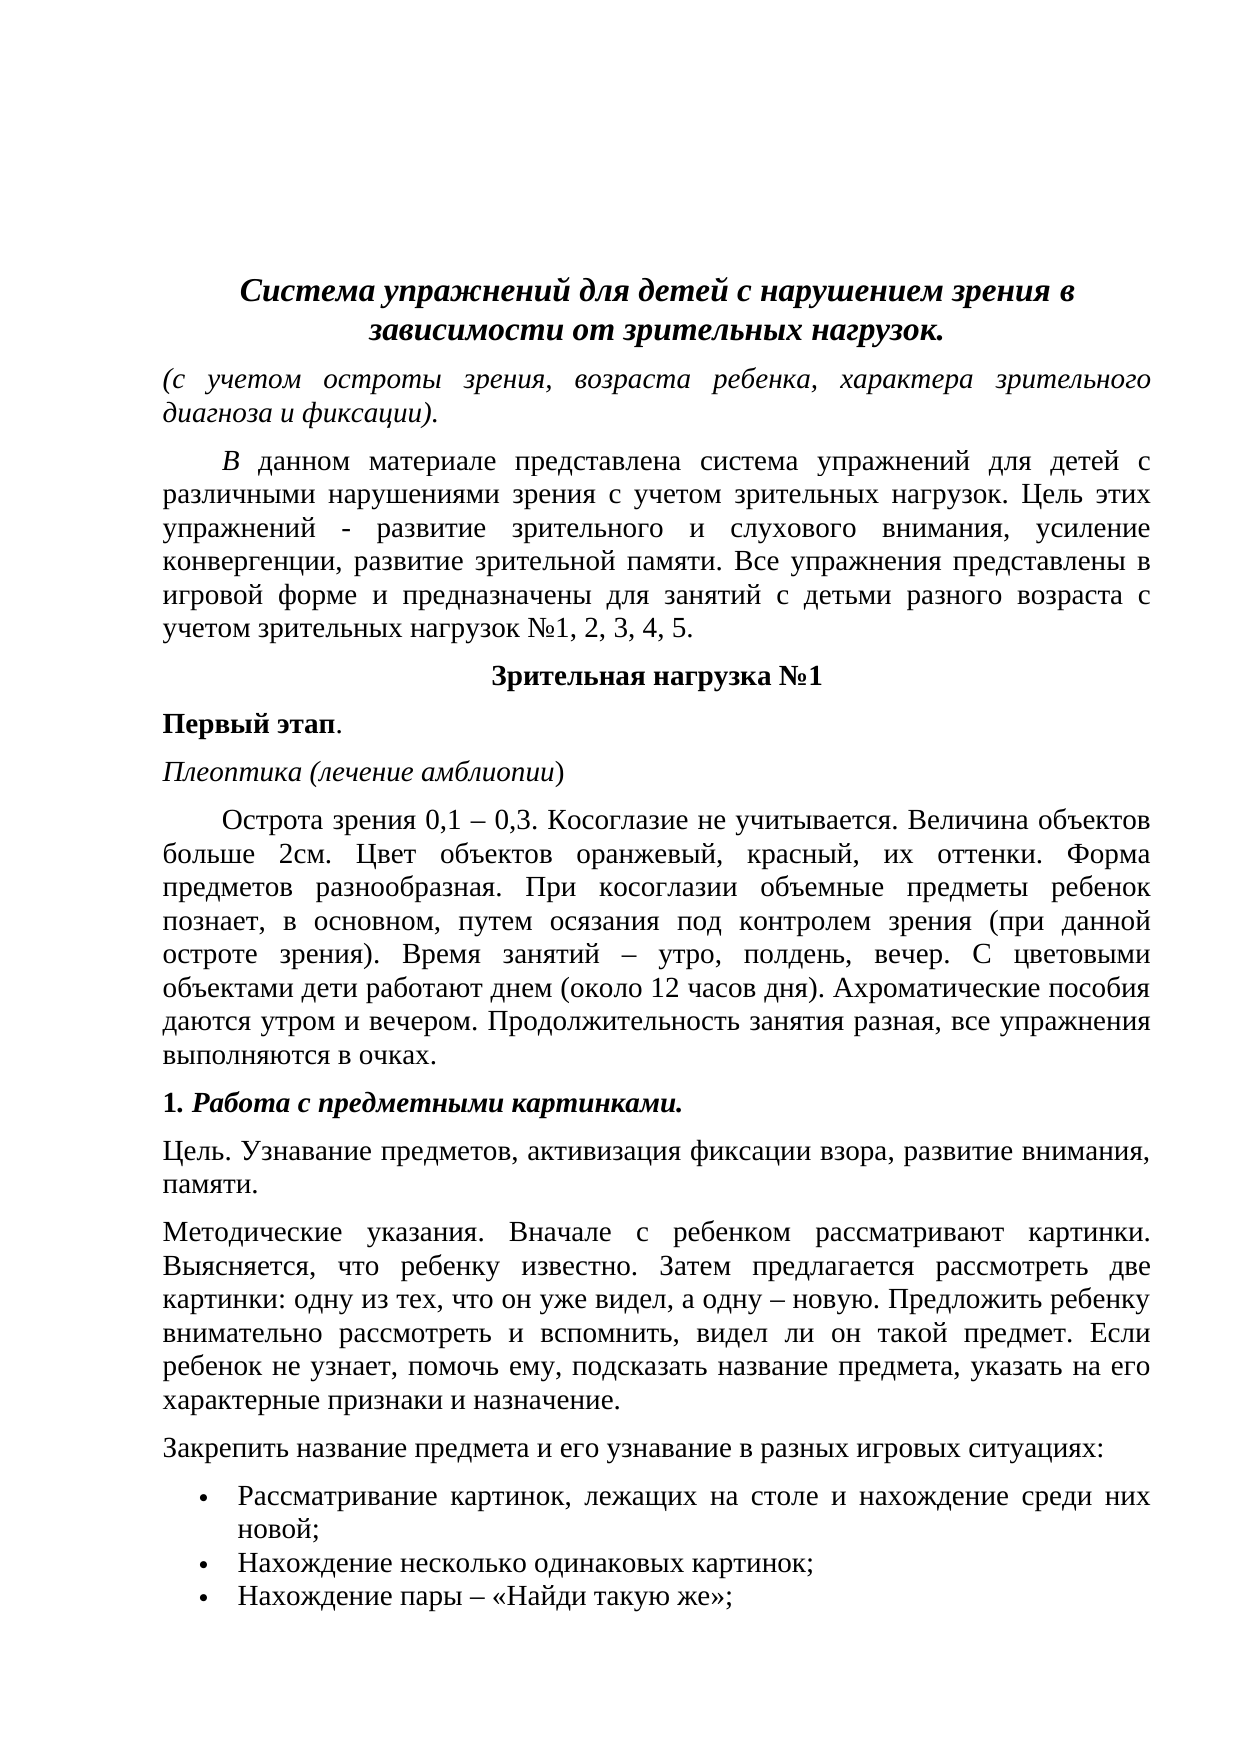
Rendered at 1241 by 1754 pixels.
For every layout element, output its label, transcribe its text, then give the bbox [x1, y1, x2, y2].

text 1. Работа с предметными картинками. [162, 1085, 1152, 1118]
text Первый этап. [162, 706, 1152, 740]
text (с учетом остроты зрения, возраста ребенка, характера зрительного диагноза и фиксации). [162, 361, 1152, 428]
text Плеоптика (лечение амблиопии) [162, 754, 1152, 788]
list Нахождение пары – «Найди такую же»; [200, 1578, 1152, 1612]
text Методические указания. Вначале с ребенком рассматривают картинки. Выясняется, что ребенку известно. Затем предлагается рассмотреть две картинки: одну из тех, что он уже видел, а одну – новую. Предложить ребенку внимательно рассмотреть и вспомнить, видел ли он такой предмет. Если ребенок не узнает, помочь ему, подсказать название предмета, указать на его характерные признаки и назначение. [162, 1214, 1152, 1416]
text Цель. Узнавание предметов, активизация фиксации взора, развитие внимания, памяти. [162, 1133, 1152, 1200]
list Рассматривание картинок, лежащих на столе и нахождение среди них новой; [200, 1478, 1152, 1545]
list Нахождение несколько одинаковых картинок; [200, 1545, 1152, 1578]
text Закрепить название предмета и его узнавание в разных игровых ситуациях: [162, 1430, 1152, 1463]
text Зрительная нагрузка №1 [162, 658, 1152, 692]
text В данном материале представлена система упражнений для детей с различными нарушениями зрения с учетом зрительных нагрузок. Цель этих упражнений - развитие зрительного и слухового внимания, усиление конвергенции, развитие зрительной памяти. Все упражнения представлены в игровой форме и предназначены для занятий с детьми разного возраста с учетом зрительных нагрузок №1, 2, 3, 4, 5. [162, 443, 1152, 644]
text Острота зрения 0,1 – 0,3. Косоглазие не учитывается. Величина объектов больше 2см. Цвет объектов оранжевый, красный, их оттенки. Форма предметов разнообразная. При косоглазии объемные предметы ребенок познает, в основном, путем осязания под контролем зрения (при данной остроте зрения). Время занятий – утро, полдень, вечер. С цветовыми объектами дети работают днем (около 12 часов дня). Ахроматические пособия даются утром и вечером. Продолжительность занятия разная, все упражнения выполняются в очках. [162, 802, 1152, 1071]
text Система упражнений для детей с нарушением зрения в зависимости от зрительных нагрузок. [162, 237, 1152, 347]
